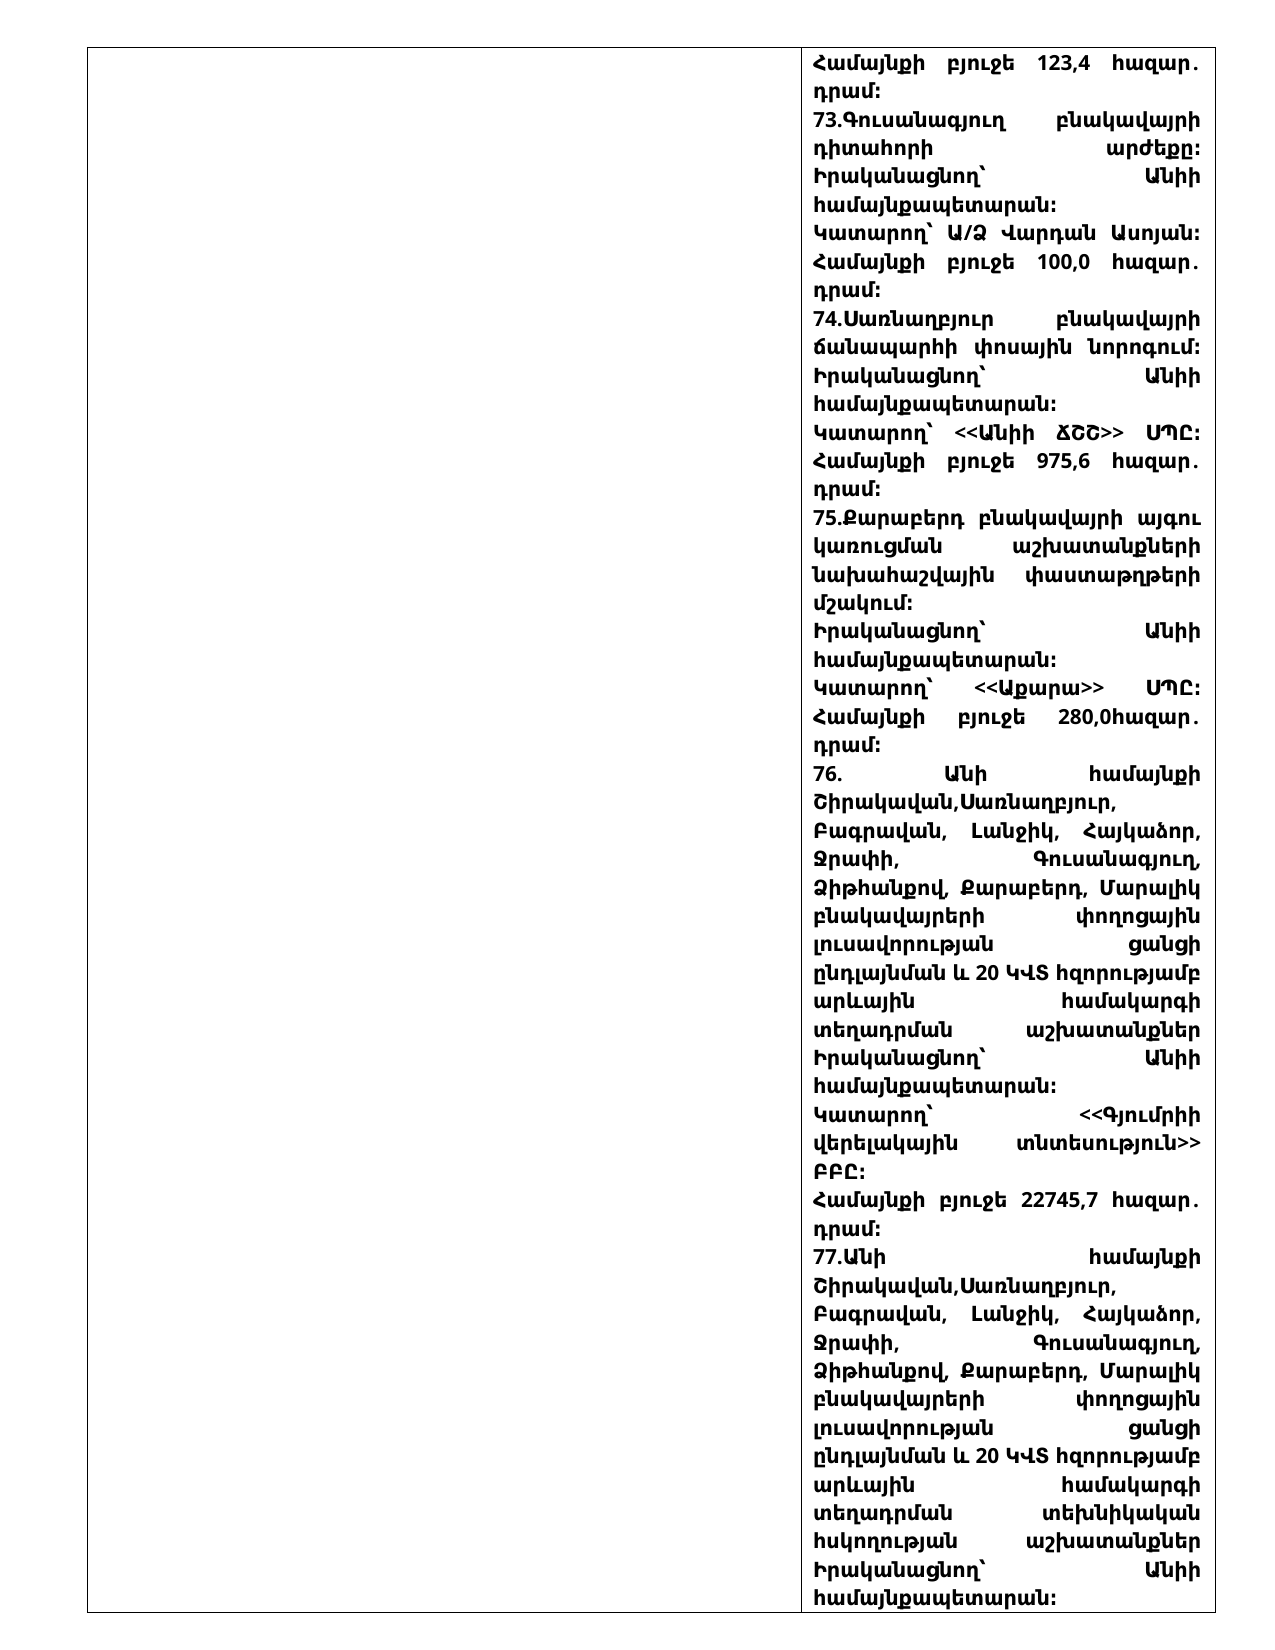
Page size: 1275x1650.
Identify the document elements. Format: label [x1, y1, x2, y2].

table_cell [88, 48, 801, 1612]
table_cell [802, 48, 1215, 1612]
